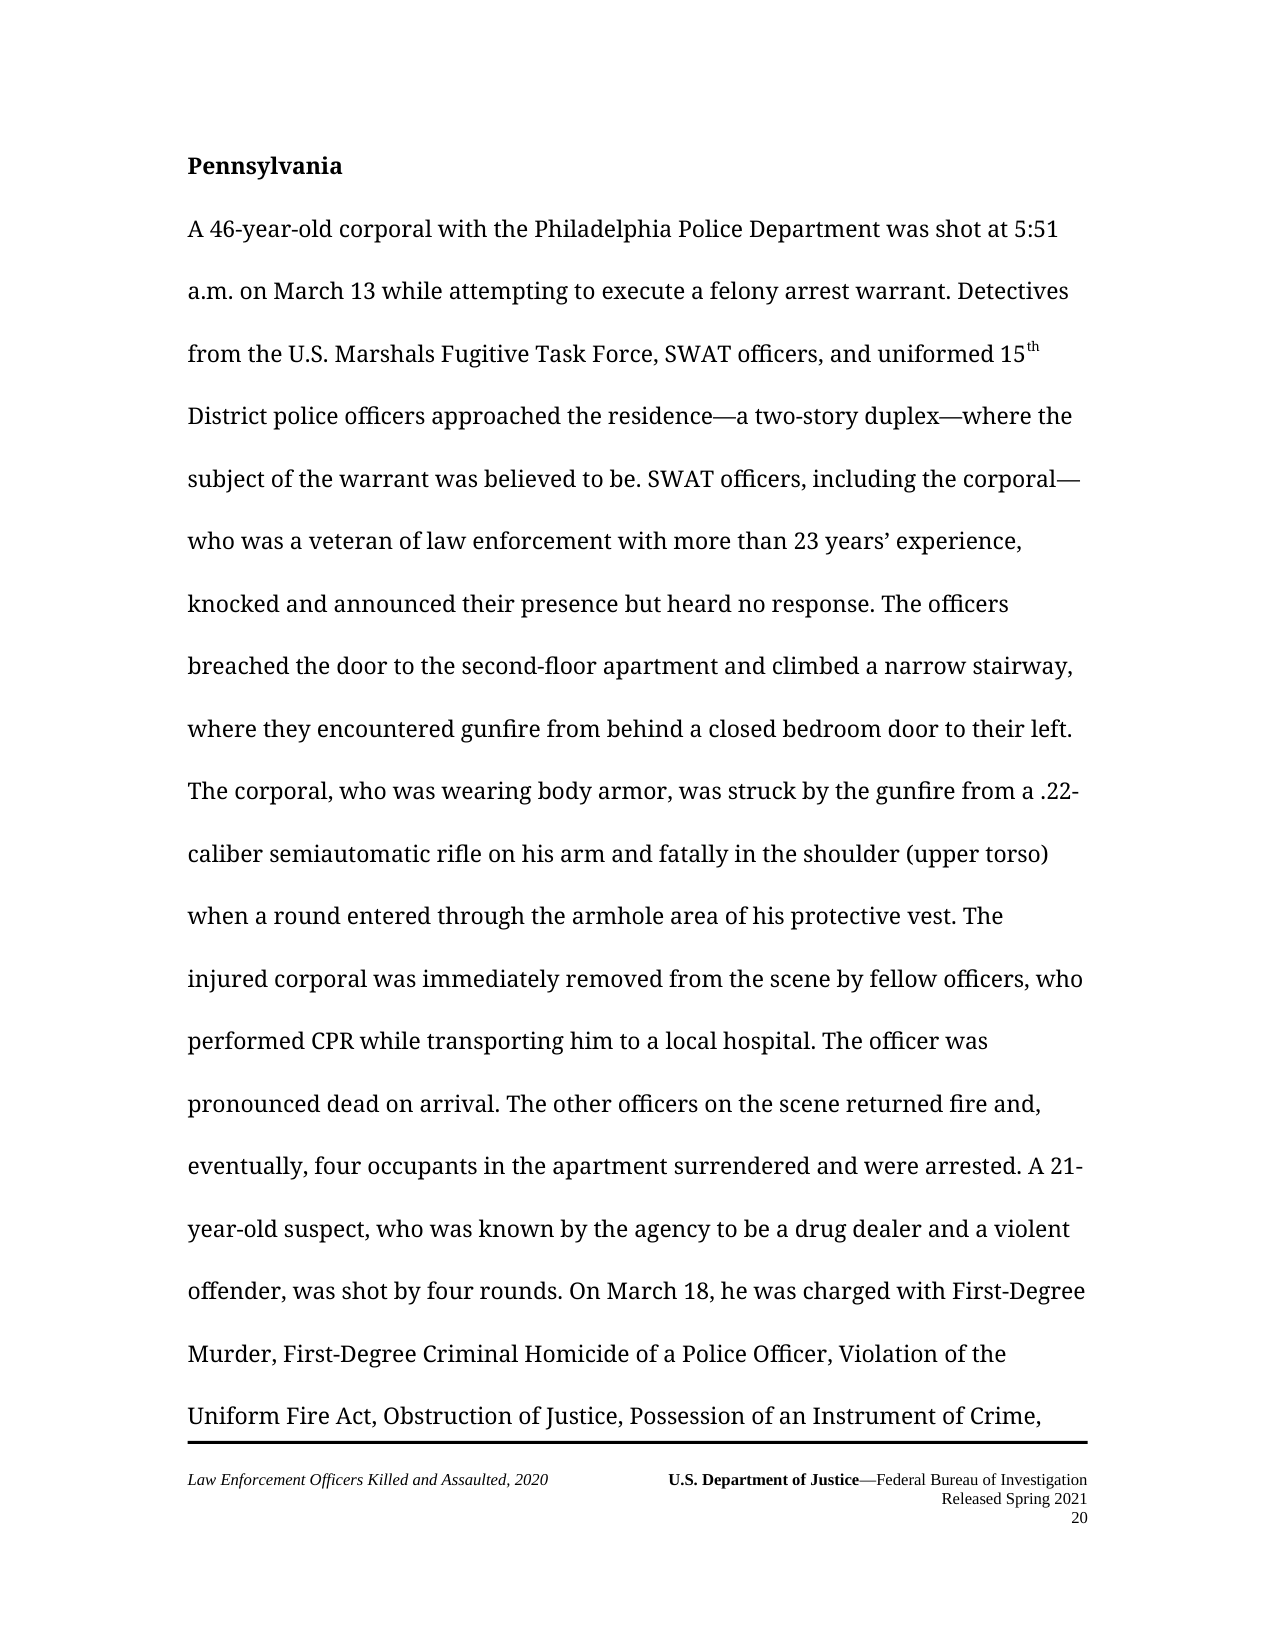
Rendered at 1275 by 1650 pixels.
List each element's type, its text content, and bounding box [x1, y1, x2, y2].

text Pennsylvania [187, 150, 1087, 181]
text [187, 212, 1087, 1431]
